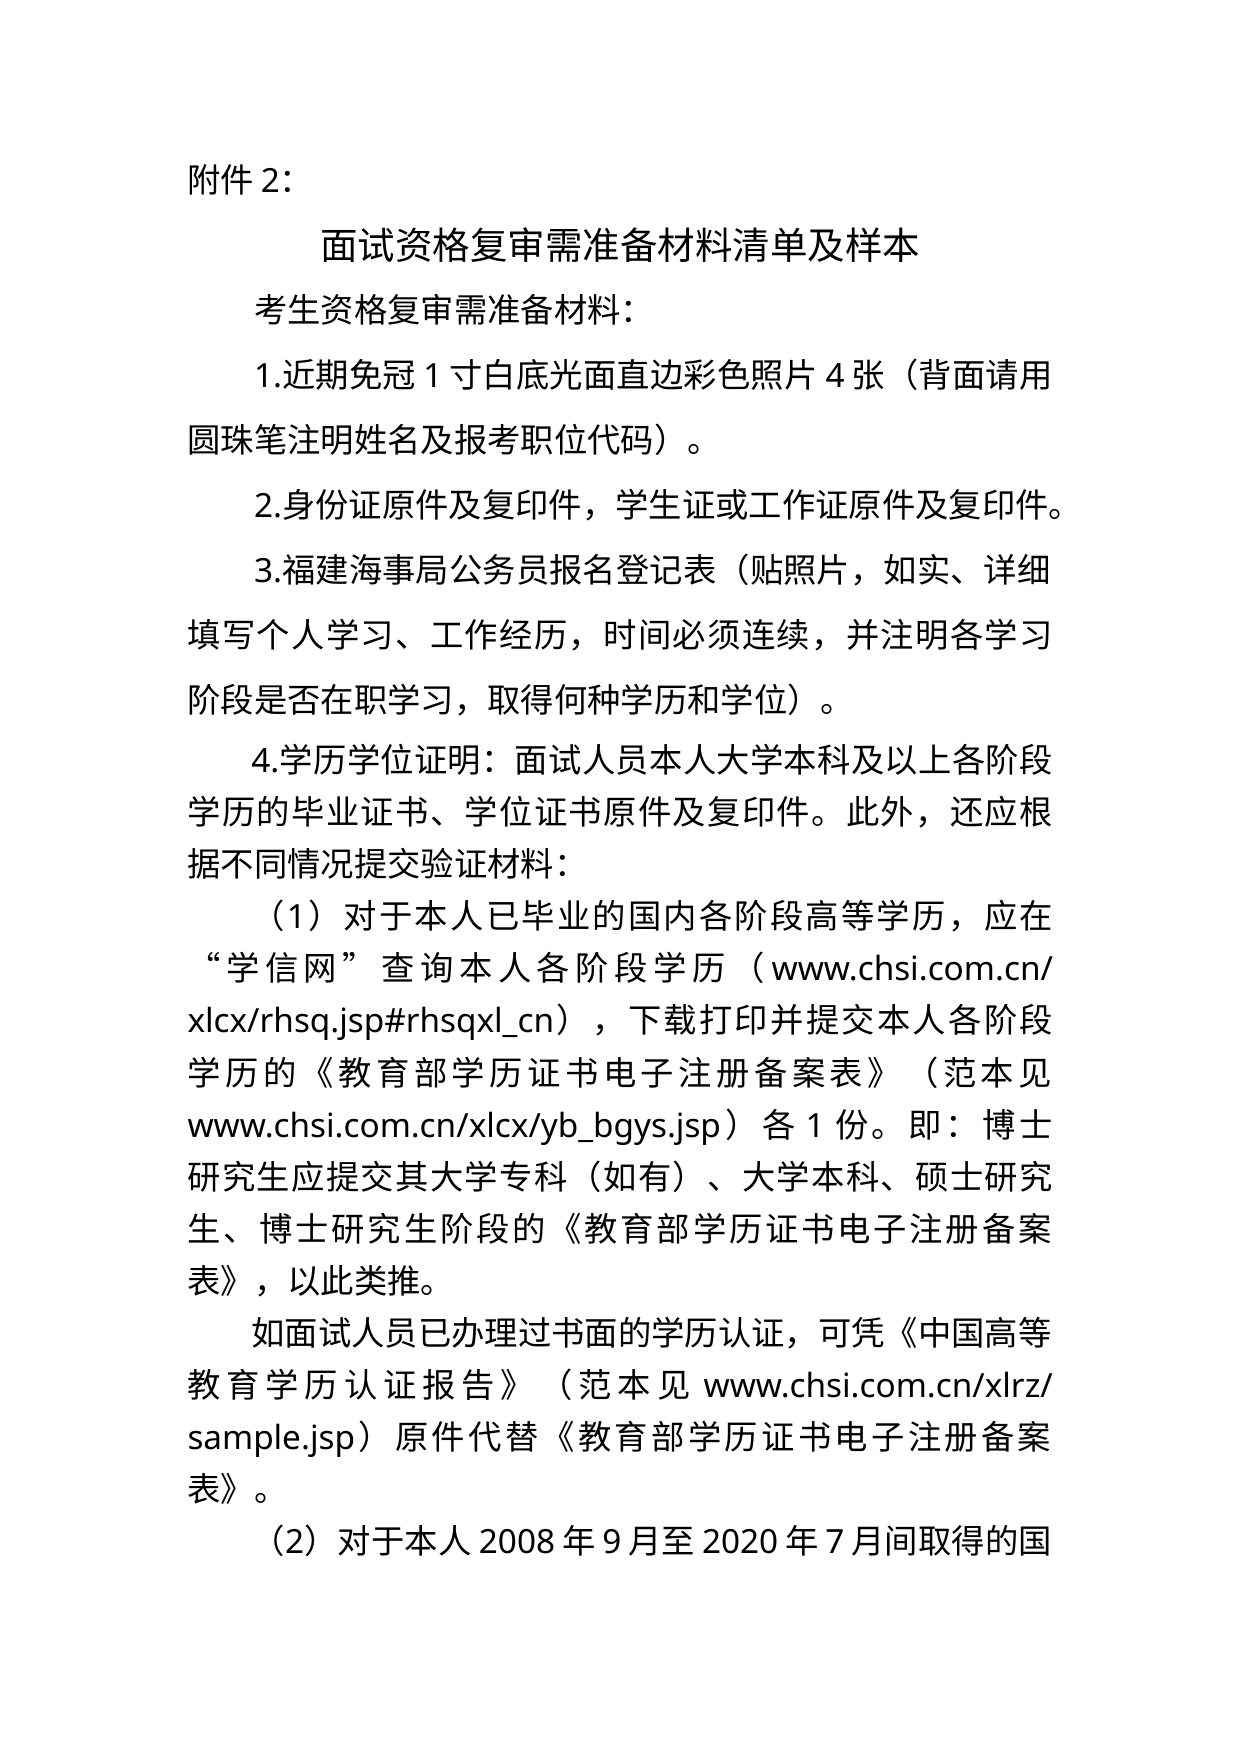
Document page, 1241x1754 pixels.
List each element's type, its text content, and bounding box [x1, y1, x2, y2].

text 1.近期免冠1寸白底光面直边彩色照片4张（背面请用圆珠笔注明姓名及报考职位代码）。 [187, 341, 1053, 471]
text 附件2： [187, 146, 1053, 211]
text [187, 1512, 1053, 1564]
text 如面试人员已办理过书面的学历认证，可凭《中国高等教育学历认证报告》（范本见www.chsi.com.cn/xlrz/sample.jsp）原件代替《教育部学历证书电子注册备案表》。 [187, 1304, 1053, 1512]
text 4.学历学位证明：面试人员本人大学本科及以上各阶段学历的毕业证书、学位证书原件及复印件。此外，还应根据不同情况提交验证材料： [187, 731, 1053, 887]
text 面试资格复审需准备材料清单及样本 [187, 211, 1053, 276]
text 考生资格复审需准备材料： [187, 276, 1053, 341]
text 2.身份证原件及复印件，学生证或工作证原件及复印件。 [187, 471, 1053, 536]
text 3.福建海事局公务员报名登记表（贴照片，如实、详细填写个人学习、工作经历，时间必须连续，并注明各学习阶段是否在职学习，取得何种学历和学位）。 [187, 536, 1053, 731]
text （1）对于本人已毕业的国内各阶段高等学历，应在“学信网”查询本人各阶段学历（www.chsi.com.cn/xlcx/rhsq.jsp#rhsqxl_cn），下载打印并提交本人各阶段学历的《教育部学历证书电子注册备案表》（范本见www.chsi.com.cn/xlcx/yb_bgys.jsp）各1份。即：博士研究生应提交其大学专科（如有）、大学本科、硕士研究生、博士研究生阶段的《教育部学历证书电子注册备案表》，以此类推。 [187, 887, 1053, 1304]
